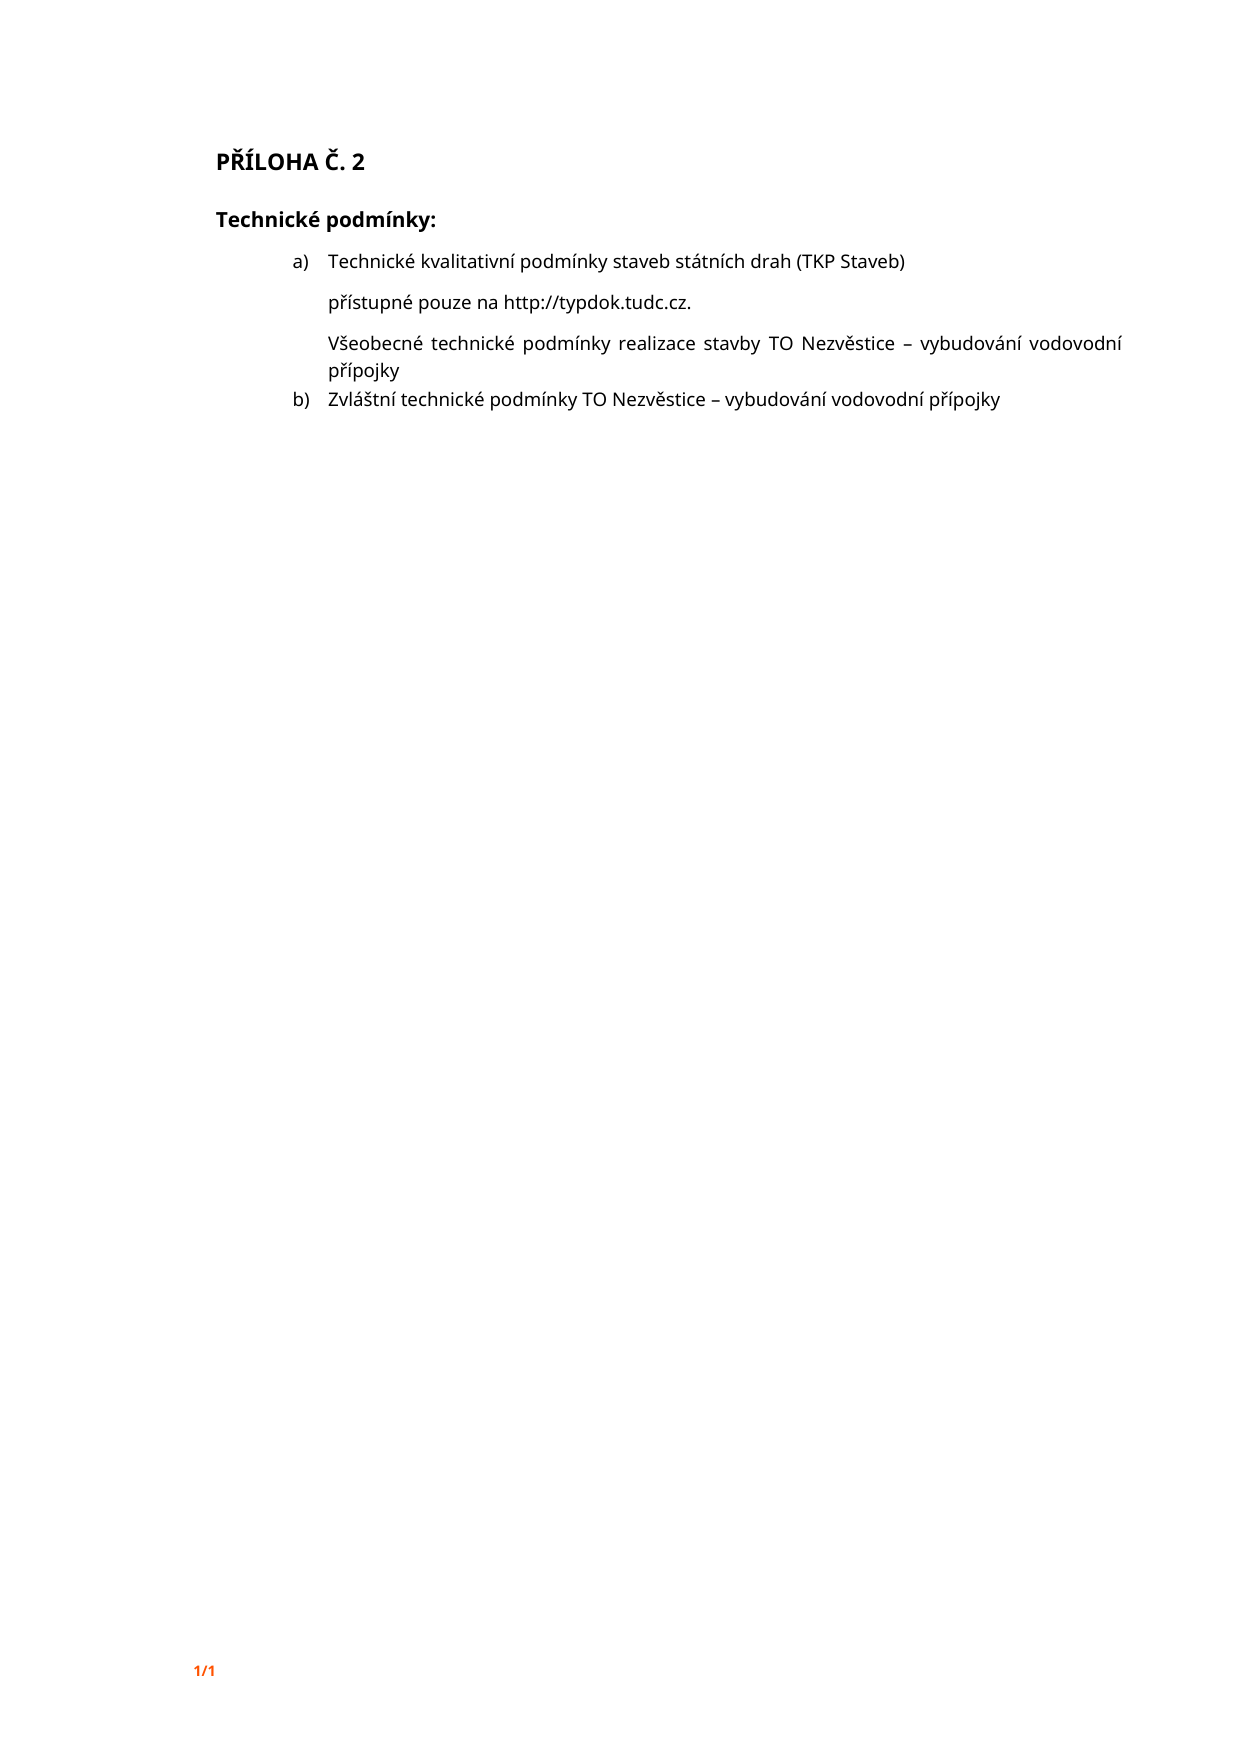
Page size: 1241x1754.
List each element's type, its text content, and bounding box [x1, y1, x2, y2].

text Zvláštní technické podmínky TO Nezvěstice – vybudování vodovodní přípojky [292, 386, 1122, 411]
list Technické kvalitativní podmínky staveb státních drah (TKP Staveb) [292, 249, 1122, 274]
text přístupné pouze na http://typdok.tudc.cz. [292, 289, 1122, 315]
text Příloha č. 2 [216, 146, 1122, 177]
text Technické podmínky: [216, 205, 1122, 233]
list Všeobecné technické podmínky realizace stavby TO Nezvěstice – vybudování vodovodní přípojky [328, 330, 1122, 383]
